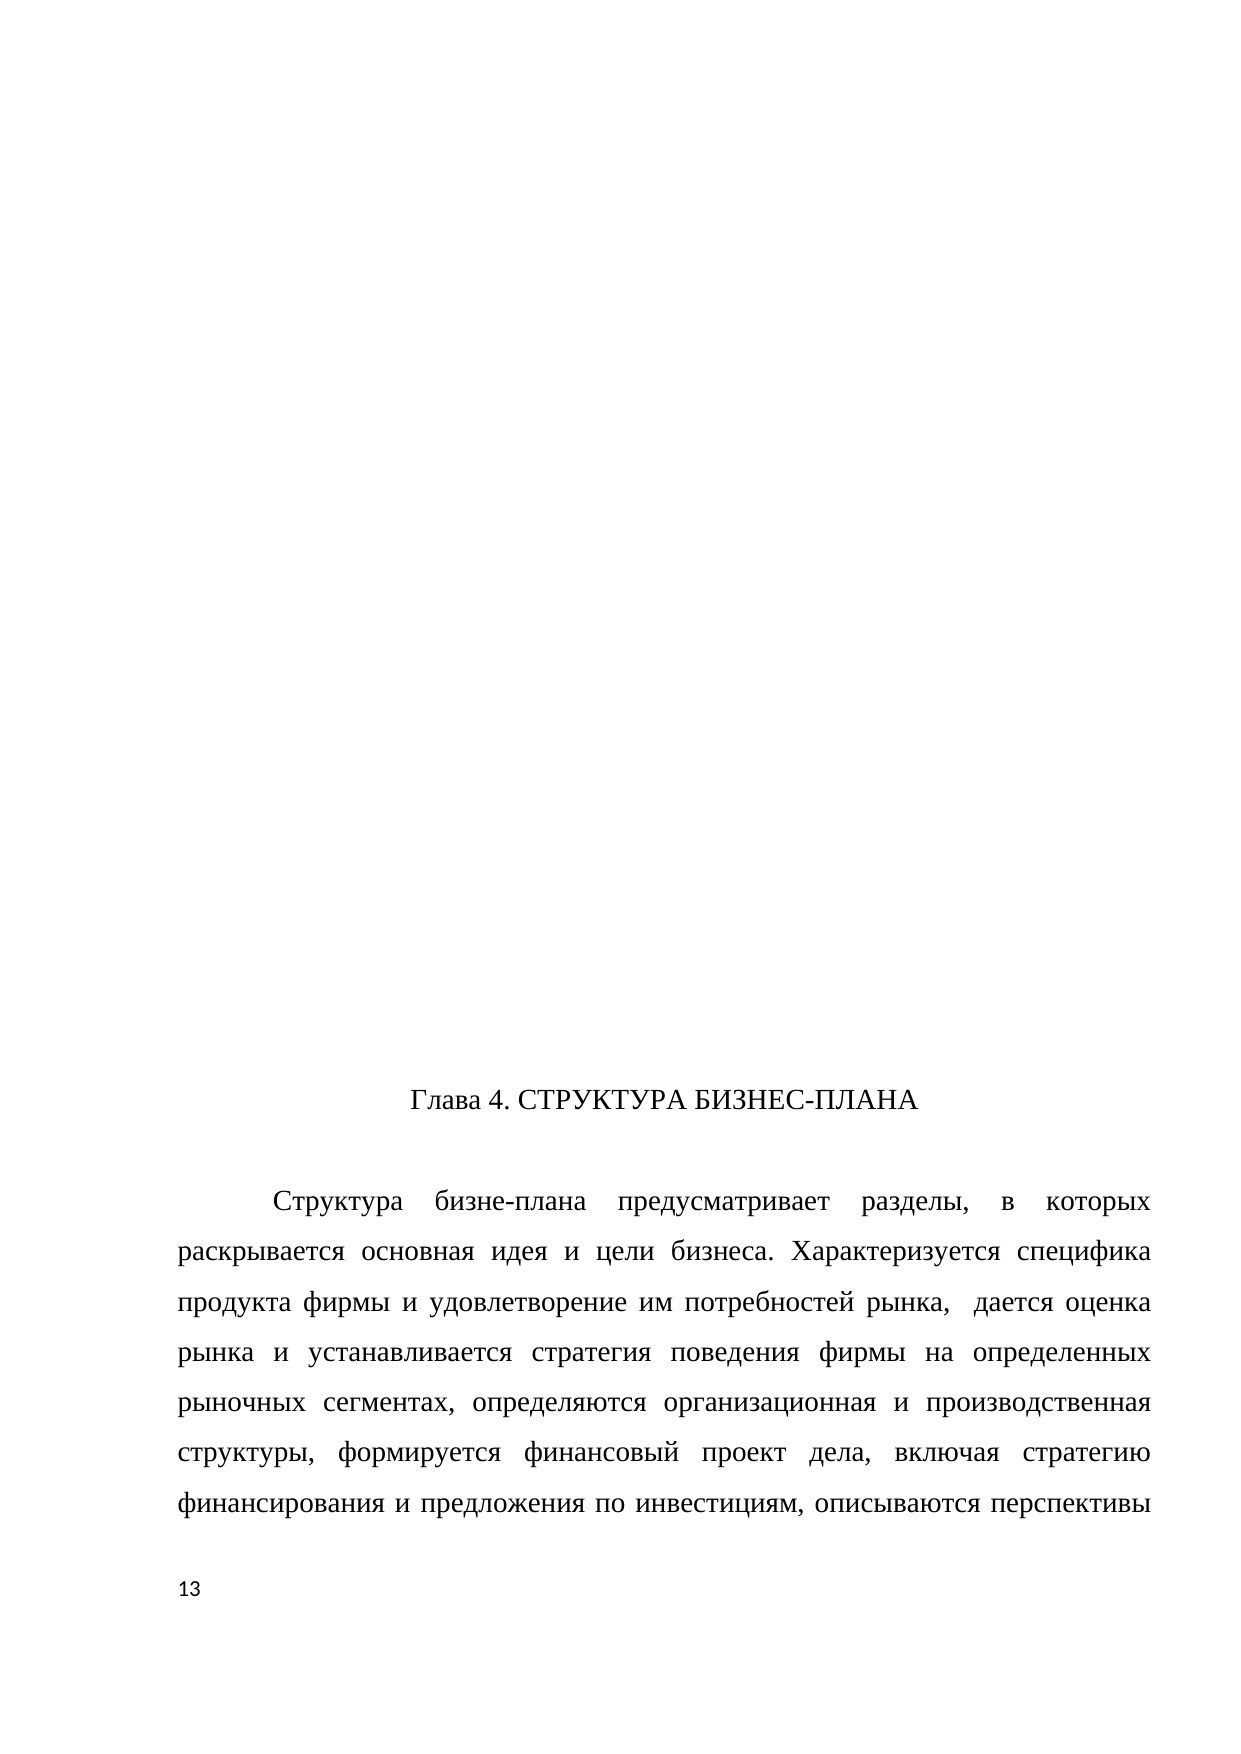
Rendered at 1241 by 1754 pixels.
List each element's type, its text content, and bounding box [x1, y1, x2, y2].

text Глава 4. СТРУКТУРА БИЗНЕС-ПЛАНА [177, 1082, 1152, 1116]
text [177, 1183, 1152, 1518]
